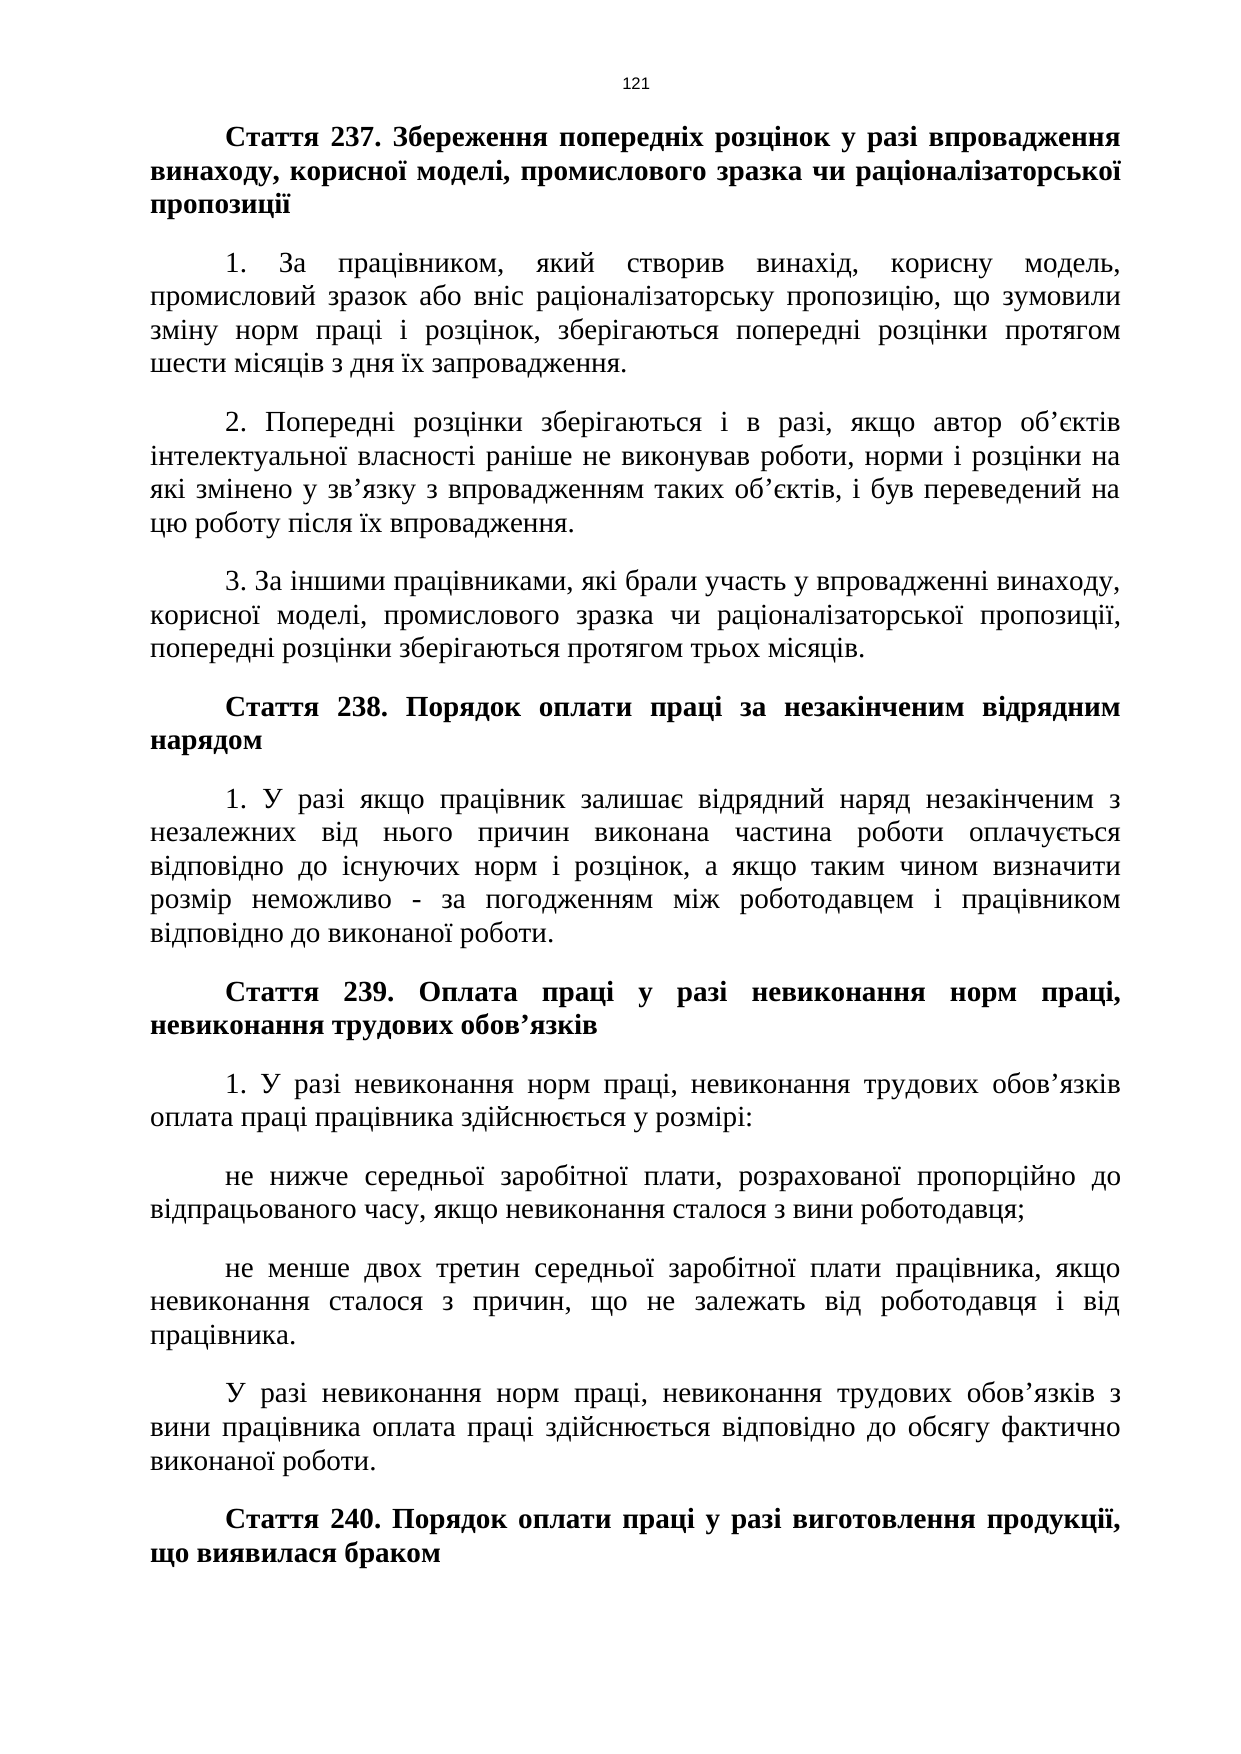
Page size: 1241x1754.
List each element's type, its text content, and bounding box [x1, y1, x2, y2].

text Стаття 238. Порядок оплати праці за незакінченим відрядним нарядом [150, 689, 1122, 756]
text У разі невиконання норм праці, невиконання трудових обов’язків з вини працівника оплата праці здійснюється відповідно до обсягу фактично виконаної роботи. [150, 1376, 1122, 1476]
text 2. Попередні розцінки зберігаються і в разі, якщо автор об’єктів інтелектуальної власності раніше не виконував роботи, норми і розцінки на які змінено у зв’язку з впровадженням таких об’єктів, і був переведений на цю роботу після їх впровадження. [150, 404, 1122, 538]
text Стаття 237. Збереження попередніх розцінок у разі впровадження винаходу, корисної моделі, промислового зразка чи раціоналізаторської пропозиції [150, 119, 1122, 220]
text 3. За іншими працівниками, які брали участь у впровадженні винаходу, корисної моделі, промислового зразка чи раціоналізаторської пропозиції, попередні розцінки зберігаються протягом трьох місяців. [150, 563, 1122, 664]
text Стаття 239. Оплата праці у разі невиконання норм праці, невиконання трудових обов’язків [150, 974, 1122, 1041]
text Стаття 240. Порядок оплати праці у разі виготовлення продукції, що виявилася браком [150, 1501, 1122, 1568]
text не нижче середньої заробітної плати, розрахованої пропорційно до відпрацьованого часу, якщо невиконання сталося з вини роботодавця; [150, 1158, 1122, 1225]
text 1. У разі якщо працівник залишає відрядний наряд незакінченим з незалежних від нього причин виконана частина роботи оплачується відповідно до існуючих норм і розцінок, а якщо таким чином визначити розмір неможливо - за погодженням між роботодавцем і працівником відповідно до виконаної роботи. [150, 781, 1122, 949]
text 1. За працівником, який створив винахід, корисну модель, промисловий зразок або вніс раціоналізаторську пропозицію, що зумовили зміну норм праці і розцінок, зберігаються попередні розцінки протягом шести місяців з дня їх запровадження. [150, 245, 1122, 379]
text не менше двох третин середньої заробітної плати працівника, якщо невиконання сталося з причин, що не залежать від роботодавця і від працівника. [150, 1250, 1122, 1351]
text 1. У разі невиконання норм праці, невиконання трудових обов’язків оплата праці працівника здійснюється у розмірі: [150, 1066, 1122, 1133]
